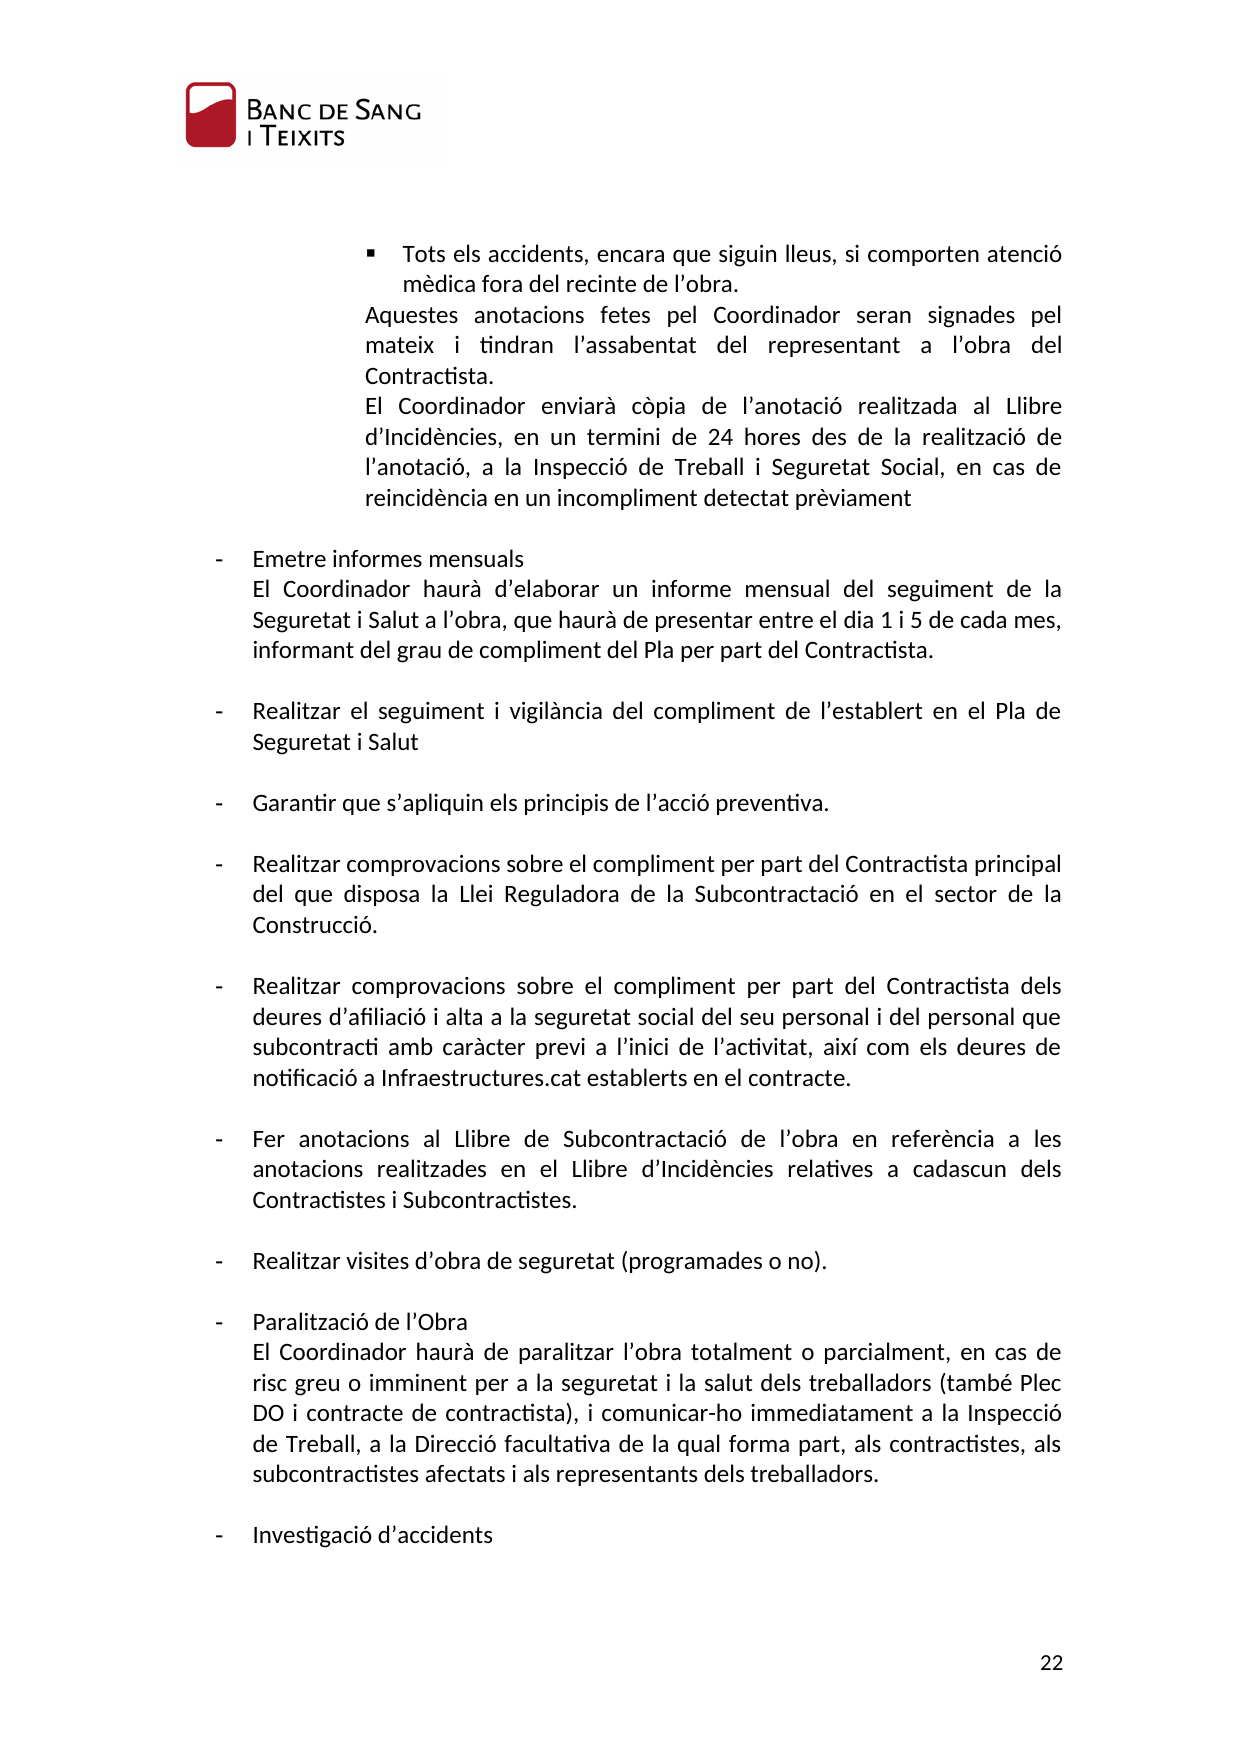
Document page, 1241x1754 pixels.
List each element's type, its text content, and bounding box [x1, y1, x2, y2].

list Realitzar el seguiment i vigilància del compliment de l’establert en el Pla de Seguretat i Salut [215, 696, 1063, 757]
list Garantir que s’apliquin els principis de l’acció preventiva. [215, 787, 1063, 818]
text El Coordinador haurà d’elaborar un informe mensual del seguiment de la Seguretat i Salut a l’obra, que haurà de presentar entre el dia 1 i 5 de cada mes, informant del grau de compliment del Pla per part del Contractista. [252, 573, 1063, 665]
list Realitzar comprovacions sobre el compliment per part del Contractista dels deures d’afiliació i alta a la seguretat social del seu personal i del personal que subcontracti amb caràcter previ a l’inici de l’activitat, així com els deures de notificació a Infraestructures.cat establerts en el contracte. [215, 970, 1063, 1092]
list Fer anotacions al Llibre de Subcontractació de l’obra en referència a les anotacions realitzades en el Llibre d’Incidències relatives a cadascun dels Contractistes i Subcontractistes. [215, 1123, 1063, 1214]
text Aquestes anotacions fetes pel Coordinador seran signades pel mateix i tindran l’assabentat del representant a l’obra del Contractista. [365, 299, 1063, 390]
list Paralització de l’Obra [215, 1306, 1063, 1336]
list Realitzar visites d’obra de seguretat (programades o no). [215, 1245, 1063, 1275]
text El Coordinador enviarà còpia de l’anotació realitzada al Llibre d’Incidències, en un termini de 24 hores des de la realització de l’anotació, a la Inspecció de Treball i Seguretat Social, en cas de reincidència en un incompliment detectat prèviament [365, 390, 1063, 512]
text El Coordinador haurà de paralitzar l’obra totalment o parcialment, en cas de risc greu o imminent per a la seguretat i la salut dels treballadors (també Plec DO i contracte de contractista), i comunicar-ho immediatament a la Inspecció de Treball, a la Direcció facultativa de la qual forma part, als contractistes, als subcontractistes afectats i als representants dels treballadors. [252, 1336, 1063, 1489]
list Realitzar comprovacions sobre el compliment per part del Contractista principal del que disposa la Llei Reguladora de la Subcontractació en el sector de la Construcció. [215, 848, 1063, 940]
list Emetre informes mensuals [215, 543, 1063, 573]
list Investigació d’accidents [215, 1519, 1063, 1550]
list Tots els accidents, encara que siguin lleus, si comporten atenció mèdica fora del recinte de l’obra. [365, 238, 1063, 299]
picture [177, 75, 444, 165]
